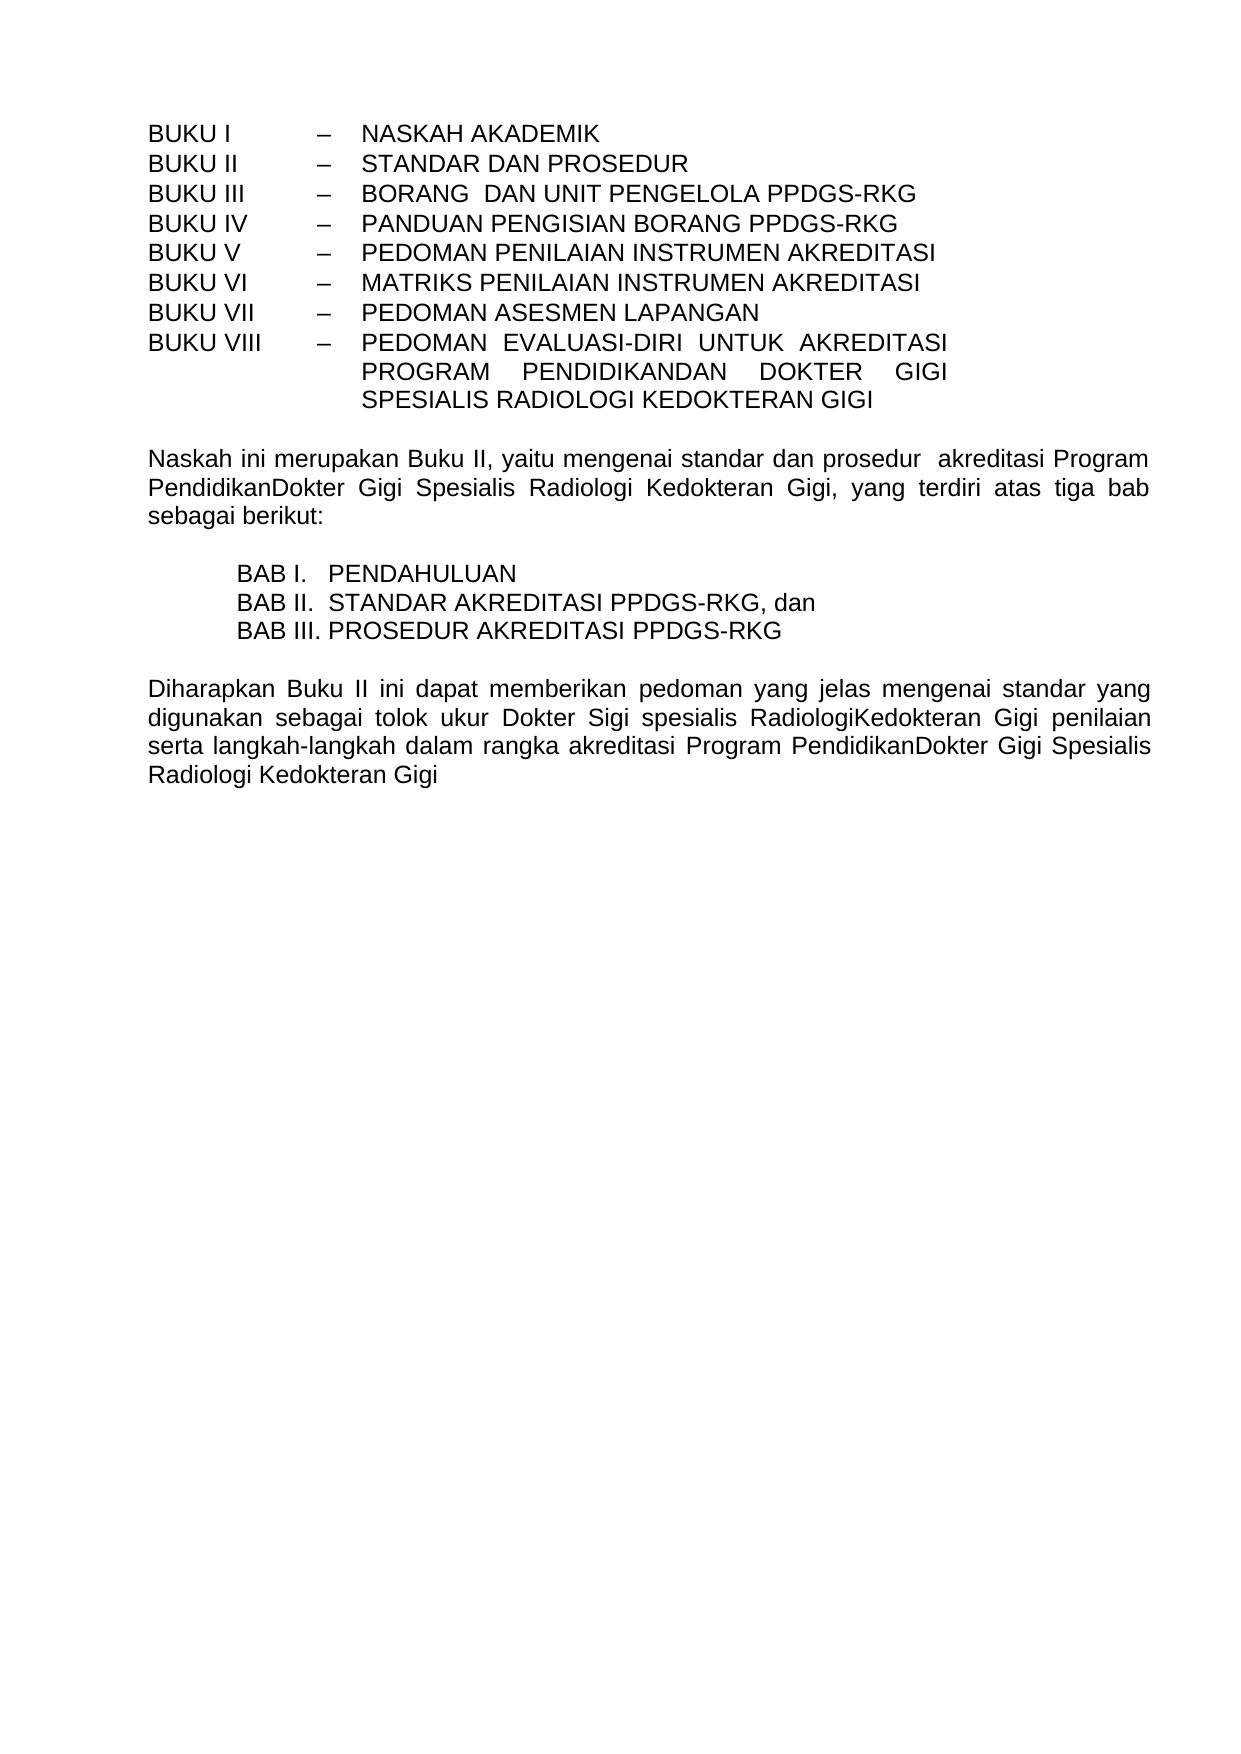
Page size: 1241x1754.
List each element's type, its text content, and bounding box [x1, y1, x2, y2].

table_header – [295, 119, 338, 148]
table_cell PEDOMAN PENILAIAN INSTRUMEN AKREDITASI [339, 238, 959, 267]
table_cell – [295, 179, 338, 207]
table_cell – [295, 328, 338, 443]
table_cell – [295, 238, 338, 267]
table_cell BUKU VII [126, 298, 294, 327]
table_cell PANDUAN PENGISIAN BORANG PPDGS-RKG [339, 209, 959, 237]
text Diharapkan Buku II ini dapat memberikan pedoman yang jelas mengenai standar yang digunakan sebagai tolok ukur Dokter Sigi spesialis RadiologiKedokteran Gigi penilaian serta langkah-langkah dalam rangka akreditasi Program PendidikanDokter Gigi Spesialis Radiologi Kedokteran Gigi [148, 674, 1152, 789]
text Naskah ini merupakan Buku II, yaitu mengenai standar dan prosedur akreditasi Program PendidikanDokter Gigi Spesialis Radiologi Kedokteran Gigi, yang terdiri atas tiga bab sebagai berikut: [148, 444, 1152, 530]
text Bab III. Prosedur Akreditasi PPDGS-RKG [236, 616, 1152, 645]
table_cell BORANG DAN UNIT PENGELOLA PPDGS-RKG [339, 179, 959, 207]
table_cell – [295, 149, 338, 178]
table_cell PEDOMAN EVALUASI-DIRI UNTUK AKREDITASI PROGRAM PENDIDIKANDAN DOKTER GIGI SPESIALIS RADIOLOGI KEDOKTERAN GIGI [339, 328, 959, 443]
text Bab I. Pendahuluan [236, 559, 1152, 587]
table_cell – [295, 298, 338, 327]
table_cell – [295, 209, 338, 237]
table_cell BUKU V [126, 238, 294, 267]
table_cell BUKU IV [126, 209, 294, 237]
table_cell BUKU II [126, 149, 294, 178]
table_cell BUKU III [126, 179, 294, 207]
table_cell BUKU VI [126, 268, 294, 297]
table_cell BUKU VIII [126, 328, 294, 443]
table_cell MATRIKS PENILAIAN INSTRUMEN AKREDITASI [339, 268, 959, 297]
table_cell – [295, 268, 338, 297]
table_header NASKAH AKADEMIK [339, 119, 959, 148]
table_cell PEDOMAN ASESMEN LAPANGAN [339, 298, 959, 327]
text Bab II. Standar Akreditasi PPDGS-RKG, dan [236, 587, 1152, 616]
table_cell STANDAR DAN PROSEDUR [339, 149, 959, 178]
table_header BUKU I [126, 119, 294, 148]
